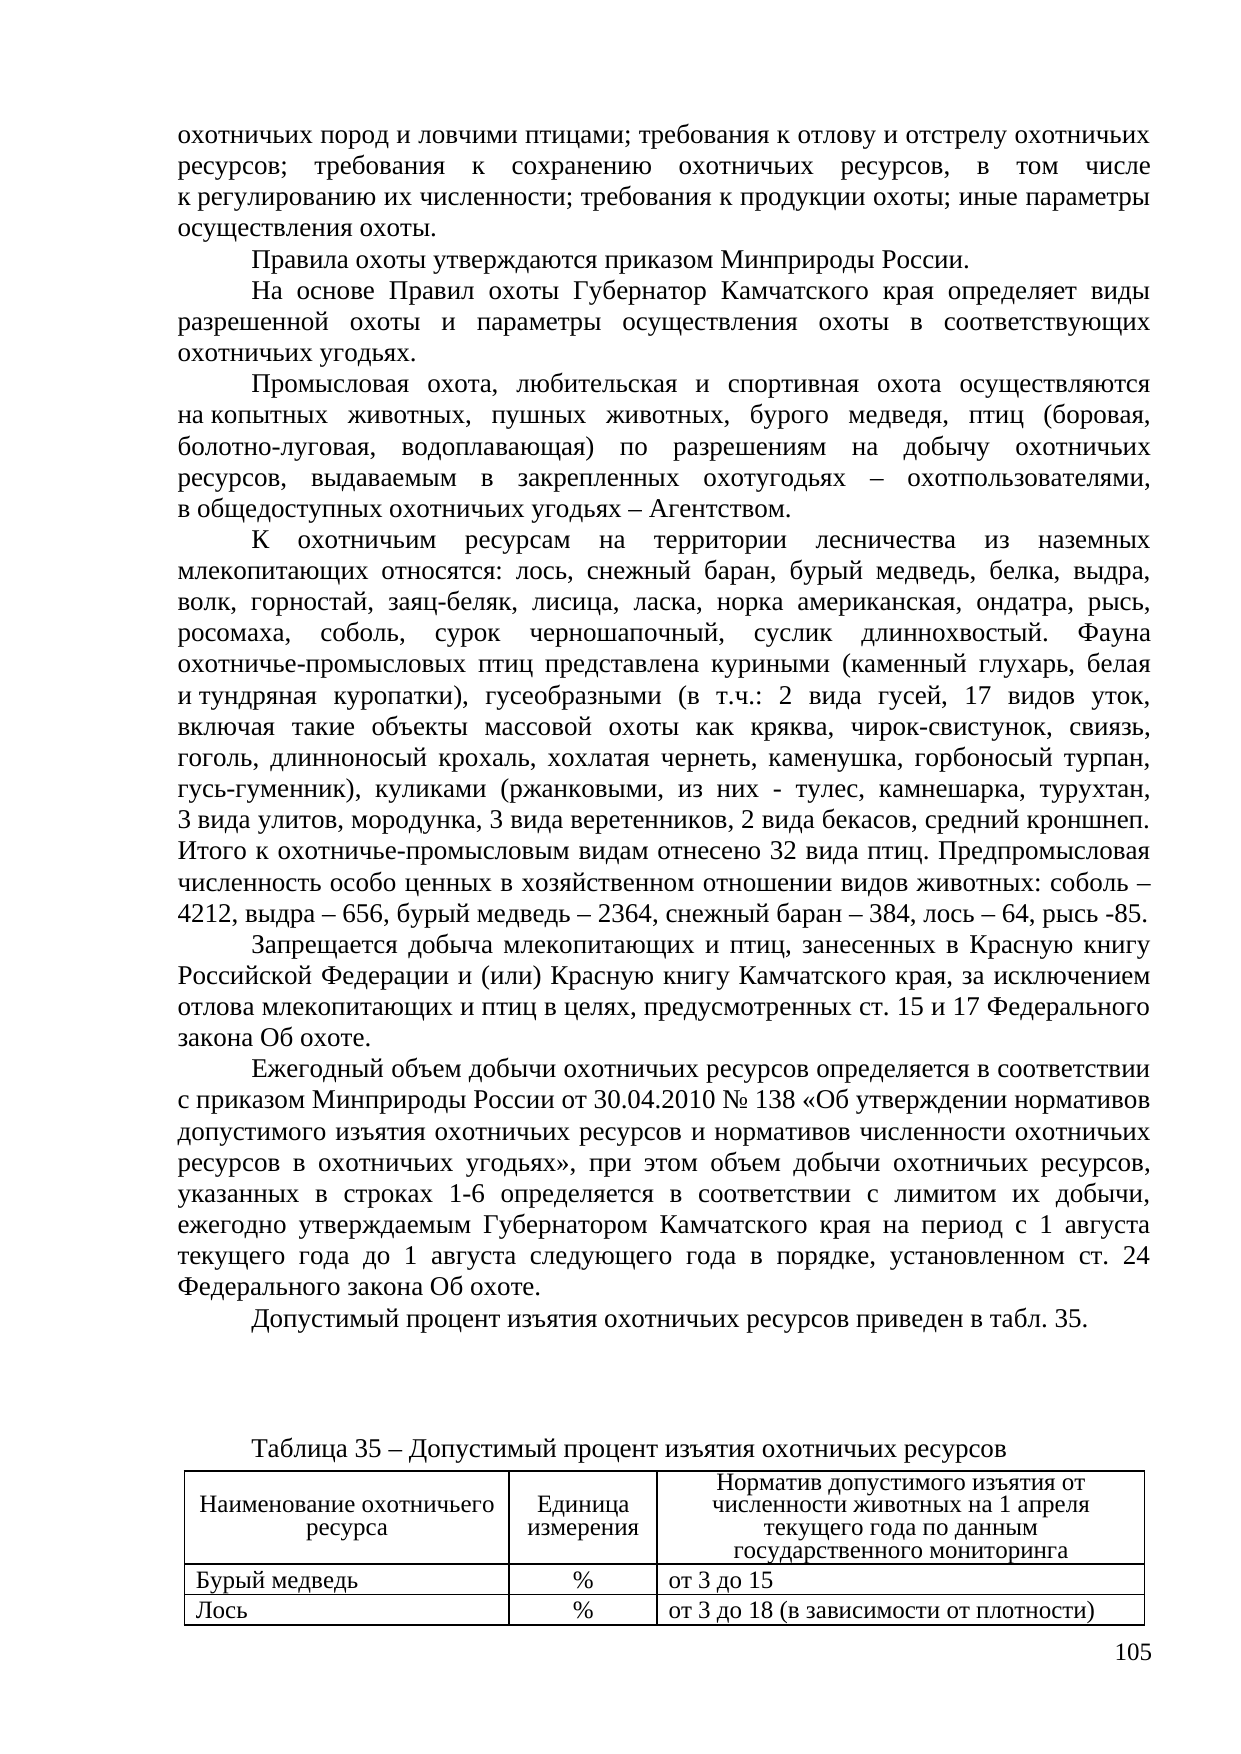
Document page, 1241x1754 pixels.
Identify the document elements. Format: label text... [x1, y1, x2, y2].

text Запрещается добыча млекопитающих и птиц, занесенных в Красную книгу Российской Федерации и (или) Красную книгу Камчатского края, за исключением отлова млекопитающих и птиц в целях, предусмотренных ст. 15 и 17 Федерального закона Об охоте. [177, 928, 1152, 1052]
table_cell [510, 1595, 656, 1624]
text Правила охоты утверждаются приказом Минприроды России. [177, 243, 1152, 274]
text Промысловая охота, любительская и спортивная охота осуществляются на копытных животных, пушных животных, бурого медведя, птиц (боровая, болотно-луговая, водоплавающая) по разрешениям на добычу охотничьих ресурсов, выдаваемым в закрепленных охотугодьях – охотпользователями, в общедоступных охотничьих угодьях – Агентством. [177, 367, 1152, 523]
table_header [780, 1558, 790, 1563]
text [177, 118, 1152, 243]
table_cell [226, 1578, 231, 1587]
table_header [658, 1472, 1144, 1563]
text Таблица 35 – Допустимый процент изъятия охотничьих ресурсов [177, 1433, 1152, 1464]
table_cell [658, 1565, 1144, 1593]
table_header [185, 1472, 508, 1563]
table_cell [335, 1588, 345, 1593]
text К охотничьим ресурсам на территории лесничества из наземных млекопитающих относятся: лось, снежный баран, бурый медведь, белка, выдра, волк, горностай, заяц-беляк, лисица, ласка, норка американская, ондатра, рысь, росомаха, соболь, сурок черношапочный, суслик длиннохвостый. Фауна охотничье-промысловых птиц представлена куриными (каменный глухарь, белая и тундряная куропатки), гусеобразными (в т.ч.: 2 вида гусей, 17 видов уток, включая такие объекты массовой охоты как кряква, чирок-свистунок, свиязь, гоголь, длинноносый крохаль, хохлатая чернеть, каменушка, горбоносый турпан, гусь-гуменник), куликами (ржанковыми, из них - тулес, камнешарка, турухтан, 3 вида улитов, мородунка, 3 вида веретенников, 2 вида бекасов, средний кроншнеп. Итого к охотничье-промысловым видам отнесено 32 вида птиц. Предпромысловая численность особо ценных в хозяйственном отношении видов животных: соболь – 4212, выдра – 656, бурый медведь – 2364, снежный баран – 384, лось – 64, рысь -85. [177, 523, 1152, 928]
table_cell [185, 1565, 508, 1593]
text На основе Правил охоты Губернатор Камчатского края определяет виды разрешенной охоты и параметры осуществления охоты в соответствующих охотничьих угодьях. [177, 274, 1152, 367]
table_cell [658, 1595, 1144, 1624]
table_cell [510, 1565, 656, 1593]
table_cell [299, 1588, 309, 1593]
text Ежегодный объем добычи охотничьих ресурсов определяется в соответствии с приказом Минприроды России от 30.04.2010 № 138 «Об утверждении нормативов допустимого изъятия охотничьих ресурсов и нормативов численности охотничьих ресурсов в охотничьих угодьях», при этом объем добычи охотничьих ресурсов, указанных в строках 1-6 определяется в соответствии с лимитом их добычи, ежегодно утверждаемым Губернатором Камчатского края на период с 1 августа текущего года до 1 августа следующего года в порядке, установленном ст. 24 Федерального закона Об охоте. [177, 1052, 1152, 1302]
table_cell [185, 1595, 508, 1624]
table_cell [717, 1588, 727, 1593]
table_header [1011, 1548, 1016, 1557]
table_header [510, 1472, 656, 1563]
text Допустимый процент изъятия охотничьих ресурсов приведен в табл. 35. [177, 1302, 1152, 1333]
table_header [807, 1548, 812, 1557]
